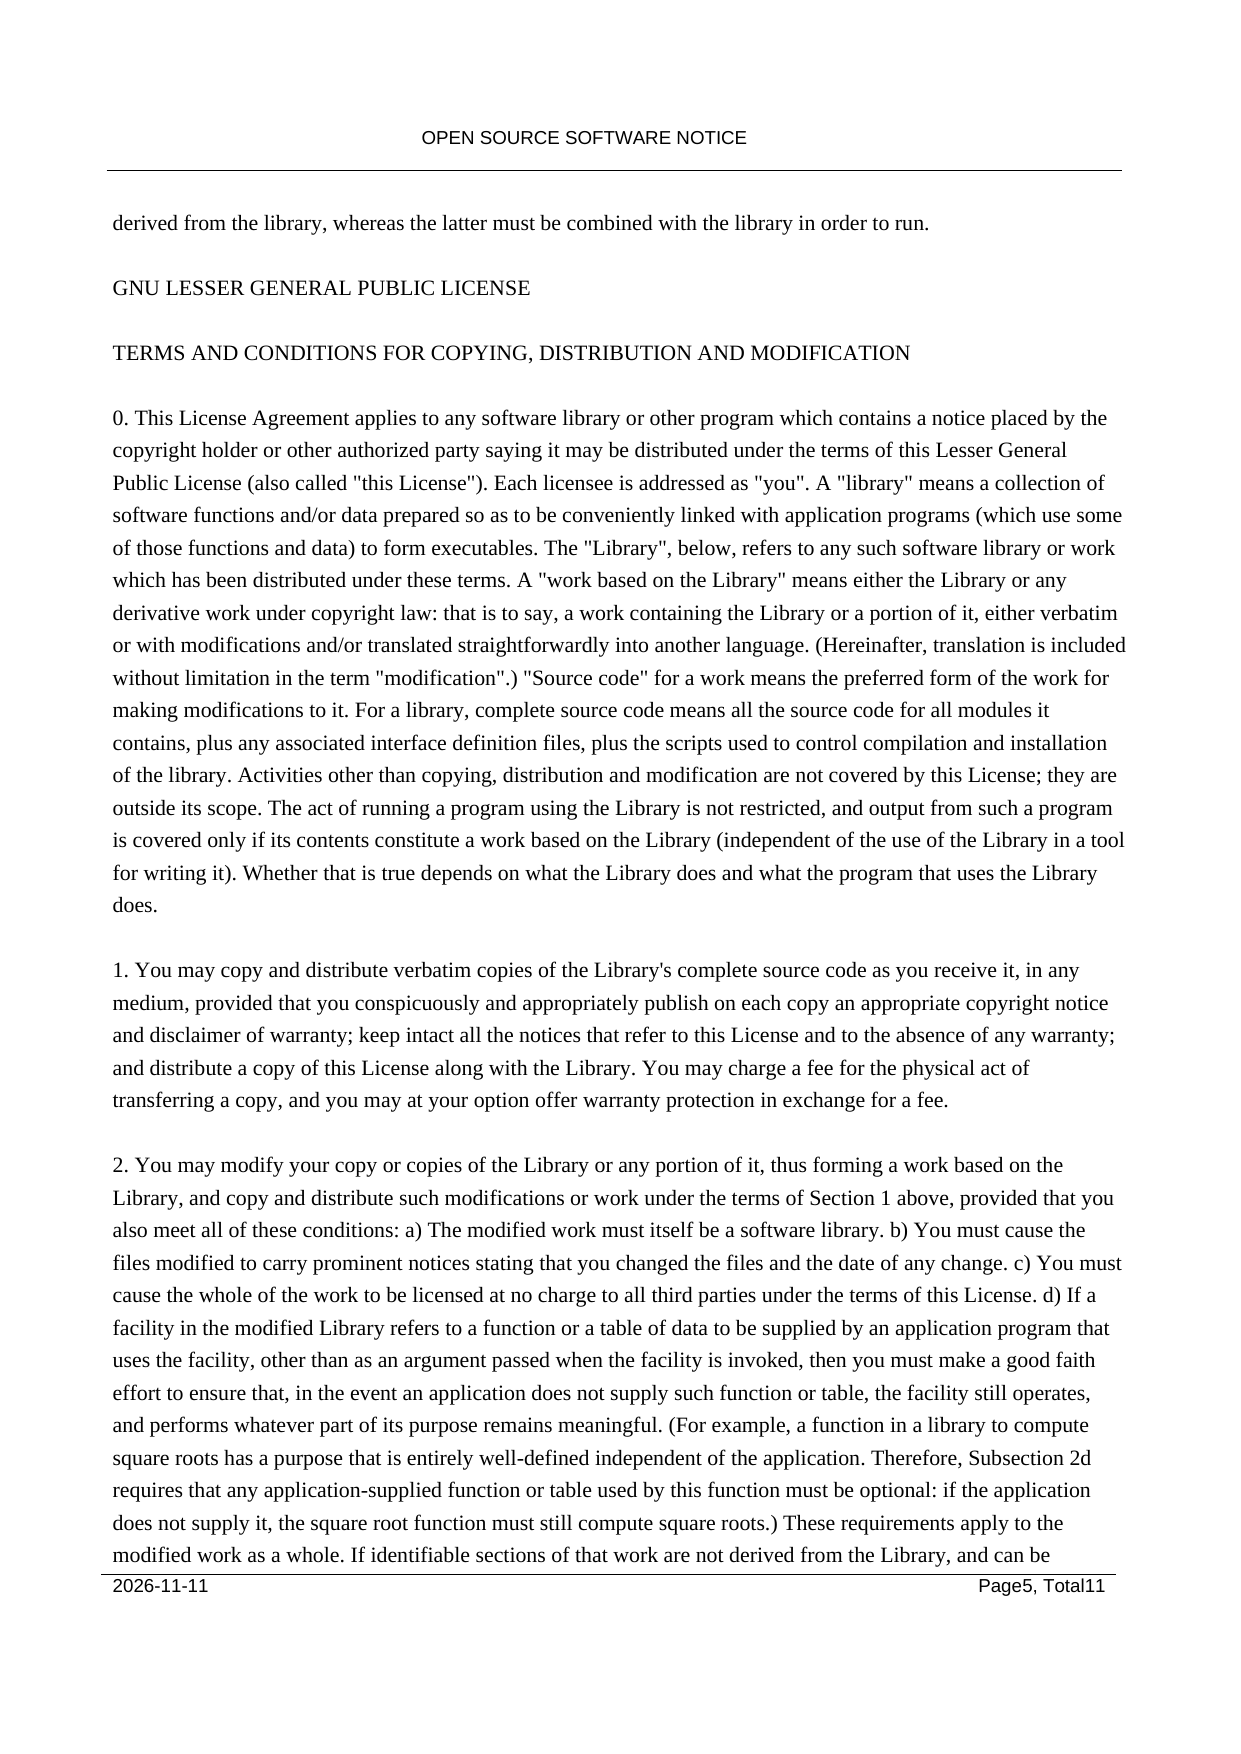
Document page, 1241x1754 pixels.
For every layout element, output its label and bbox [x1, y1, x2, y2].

text [112, 206, 1128, 1571]
